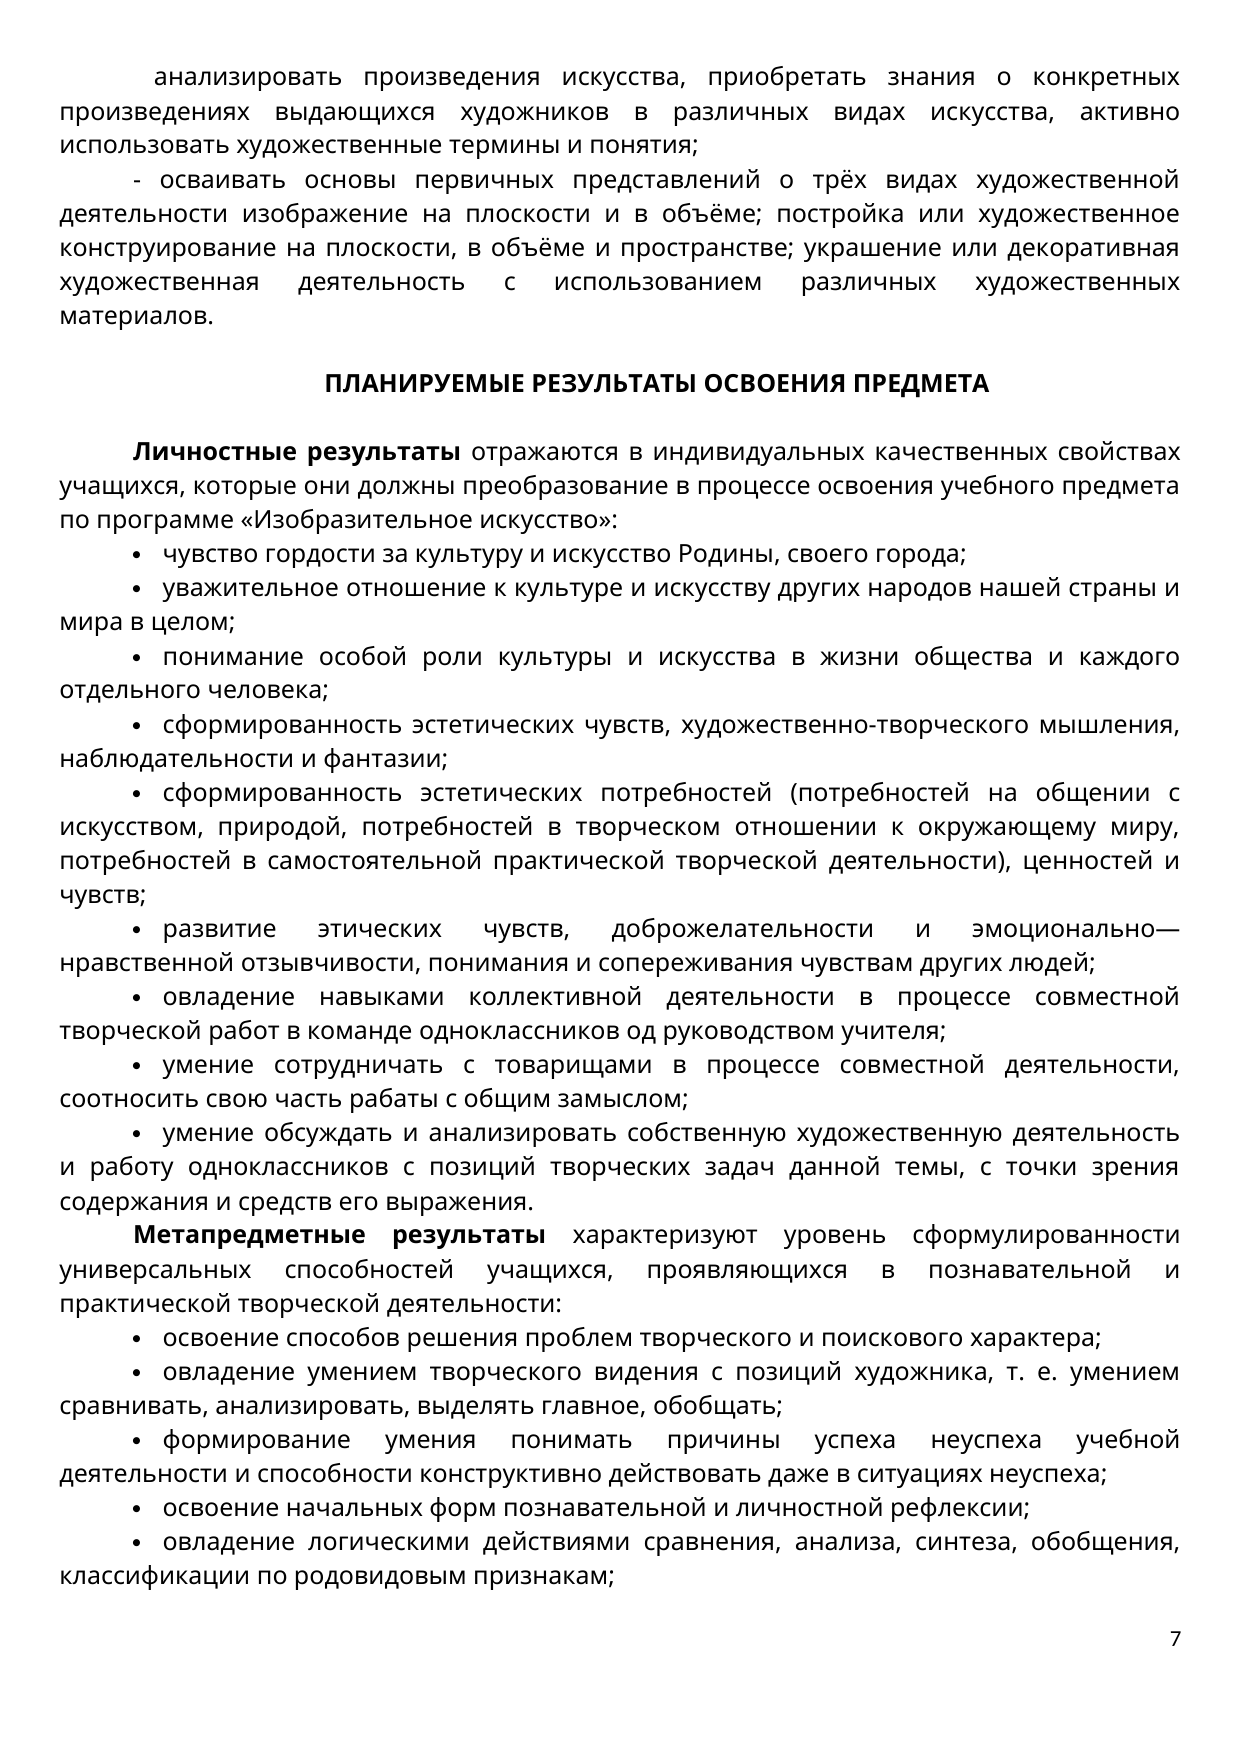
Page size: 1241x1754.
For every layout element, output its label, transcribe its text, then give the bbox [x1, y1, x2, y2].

list овладение навыками коллективной деятельности в процессе совместной творческой работ в команде одноклассников од руководством учителя; [59, 979, 1181, 1047]
text - осваивать основы первичных представлений о трёх видах художественной деятельности изображение на плоскости и в объёме; постройка или художественное конструирование на плоскости, в объёме и пространстве; украшение или декоративная художественная деятельность с использованием различных художественных материалов. [59, 161, 1181, 332]
list овладение логическими действиями сравнения, анализа, синтеза, обобщения, классификации по родовидовым признакам; [59, 1524, 1181, 1592]
list чувство гордости за культуру и искусство Родины, своего города; [59, 536, 1181, 570]
list уважительное отношение к культуре и искусству других народов нашей страны и мира в целом; [59, 570, 1181, 638]
text Планируемые результаты освоения предмета [59, 366, 1181, 400]
list овладение умением творческого видения с позиций художника, т. е. умением сравнивать, анализировать, выделять главное, обобщать; [59, 1353, 1181, 1422]
list сформированность эстетических чувств, художественно-творческого мышления, наблюдательности и фантазии; [59, 706, 1181, 774]
text анализировать произведения искусства, приобретать знания о конкретных произведениях выдающихся художников в различных видах искусства, активно использовать художественные термины и понятия; [59, 59, 1181, 161]
list умение сотрудничать с товарищами в процессе совместной деятельности, соотносить свою часть рабаты с общим замыслом; [59, 1047, 1181, 1115]
list освоение начальных форм познавательной и личностной рефлексии; [59, 1490, 1181, 1524]
list понимание особой роли культуры и искусства в жизни общества и каждого отдельного человека; [59, 638, 1181, 706]
list развитие этических чувств, доброжелательности и эмоционально—нравственной отзывчивости, понимания и сопереживания чувствам других людей; [59, 911, 1181, 979]
text Метапредметные результаты характеризуют уровень сформулированности универсальных способностей учащихся, проявляющихся в познавательной и практической творческой деятельности: [59, 1217, 1181, 1319]
list сформированность эстетических потребностей (потребностей на общении с искусством, природой, потребностей в творческом отношении к окружающему миру, потребностей в самостоятельной практической творческой деятельности), ценностей и чувств; [59, 774, 1181, 911]
list освоение способов решения проблем творческого и поискового характера; [59, 1319, 1181, 1353]
list умение обсуждать и анализировать собственную художественную деятельность и работу одноклассников с позиций творческих задач данной темы, с точки зрения содержания и средств его выражения. [59, 1115, 1181, 1217]
text Личностные результаты отражаются в индивидуальных качественных свойствах учащихся, которые они должны преобразование в процессе освоения учебного предмета по программе «Изобразительное искусство»: [59, 434, 1181, 536]
list формирование умения понимать причины успеха неуспеха учебной деятельности и способности конструктивно действовать даже в ситуациях неуспеха; [59, 1422, 1181, 1490]
